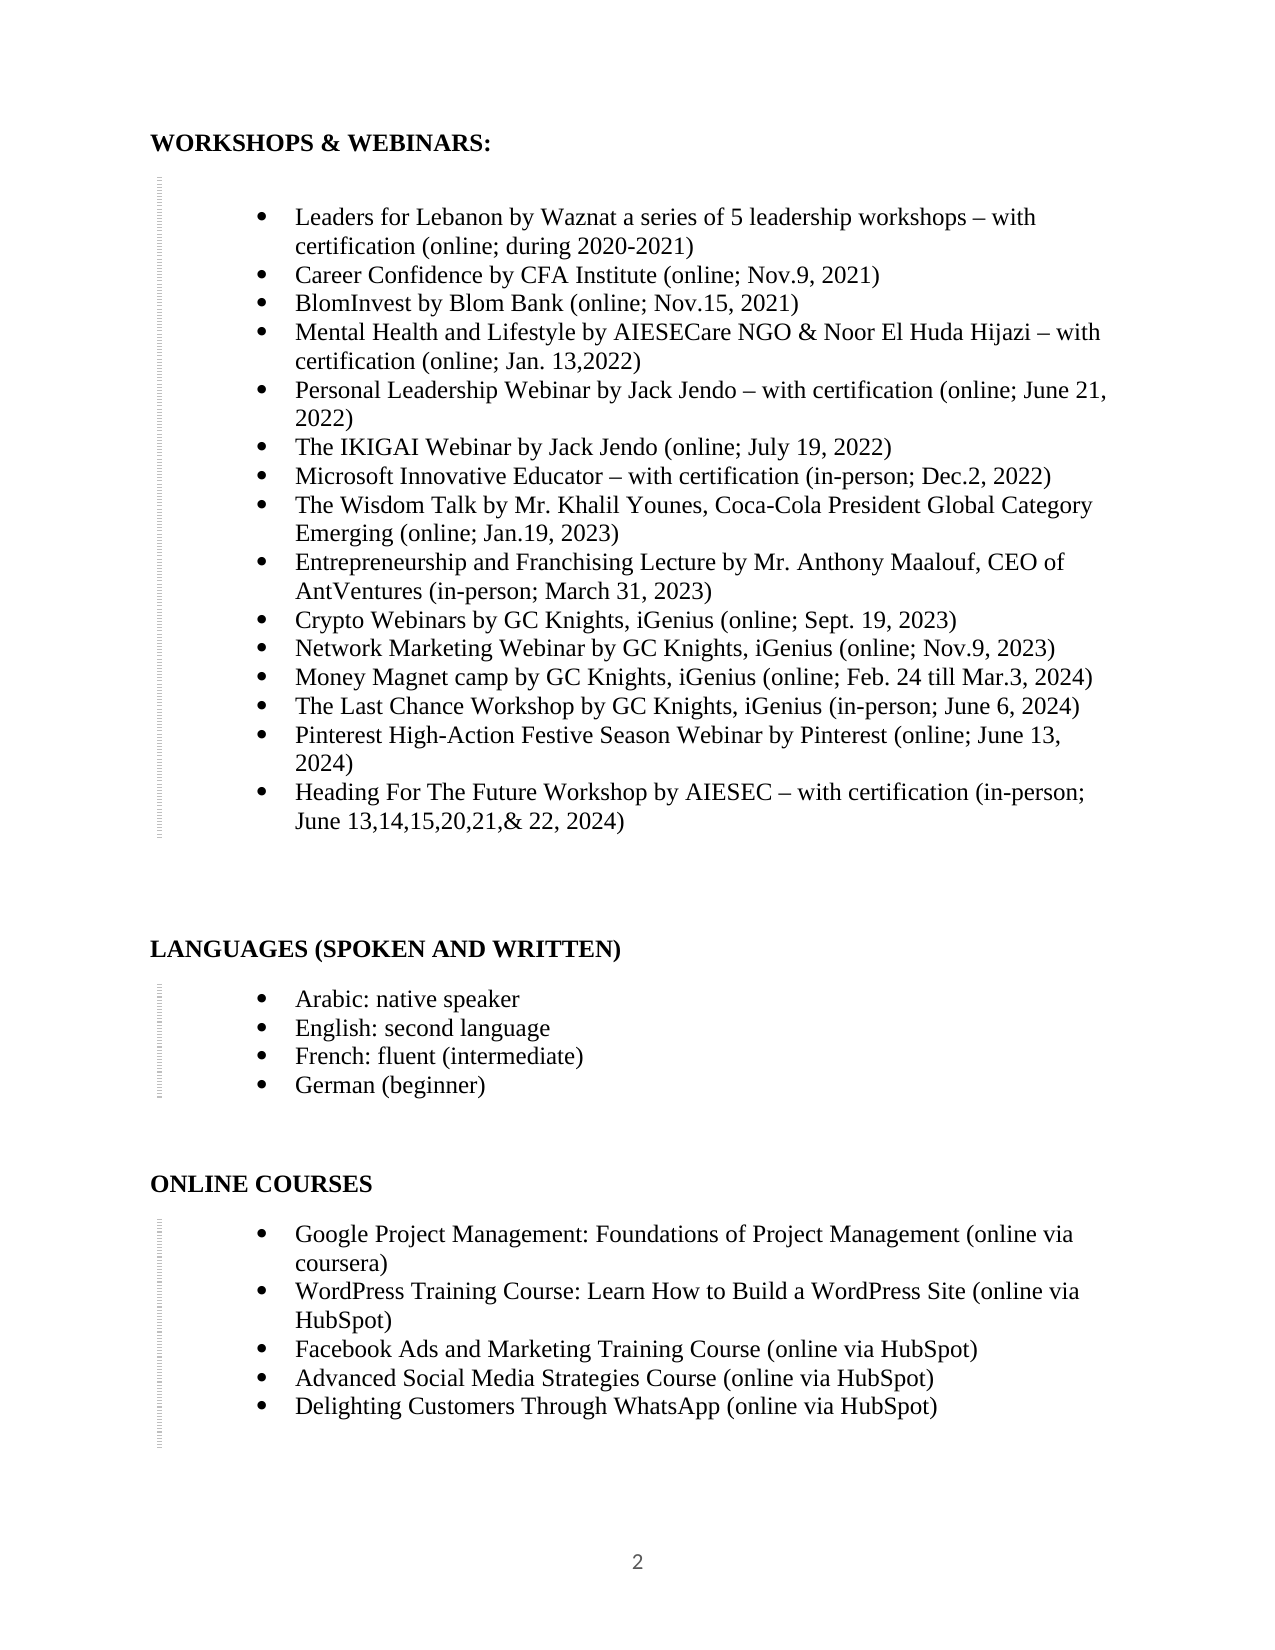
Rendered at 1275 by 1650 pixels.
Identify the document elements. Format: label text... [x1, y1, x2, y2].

table_header Leaders for Lebanon by Waznat a series of 5 leadership workshops – with certification (online; during 2020-2021) Career Confidence by CFA Institute (online; Nov.9, 2021) BlomInvest by Blom Bank (online; Nov.15, 2021) Mental Health and Lifestyle by AIESECare NGO & Noor El Huda Hijazi – with certification (online; Jan. 13,2022) Personal Leadership Webinar by Jack Jendo – with certification (online; June 21, 2022) The IKIGAI Webinar by Jack Jendo (online; July 19, 2022) Microsoft Innovative Educator – with certification (in-person; Dec.2, 2022) The Wisdom Talk by Mr. Khalil Younes, Coca-Cola President Global Category Emerging (online; Jan.19, 2023) Entrepreneurship and Franchising Lecture by Mr. Anthony Maalouf, CEO of AntVentures (in-person; March 31, 2023) Crypto Webinars by GC Knights, iGenius (online; Sept. 19, 2023) Network Marketing Webinar by GC Knights, iGenius (online; Nov.9, 2023) Money Magnet camp by GC Knights, iGenius (online; Feb. 24 till Mar.3, 2024) The Last Chance Workshop by GC Knights, iGenius (in-person; June 6, 2024) Pinterest High-Action Festive Season Webinar by Pinterest (online; June 13, 2024) Heading For The Future Workshop by AIESEC – with certification (in-person; June 13,14,15,20,21,& 22, 2024) [160, 177, 1125, 839]
subtitle online Courses [150, 1169, 1125, 1198]
table_header Arabic: native speaker English: second language French: fluent (intermediate) German (beginner) [160, 984, 1125, 1099]
subtitle Workshops & Webinars: [150, 128, 1125, 156]
subtitle Languages (spoken and written) [150, 934, 1125, 963]
table_header Google Project Management: Foundations of Project Management (online via coursera) WordPress Training Course: Learn How to Build a WordPress Site (online via HubSpot) Facebook Ads and Marketing Training Course (online via HubSpot) Advanced Social Media Strategies Course (online via HubSpot) Delighting Customers Through WhatsApp (online via HubSpot) [160, 1219, 1125, 1449]
